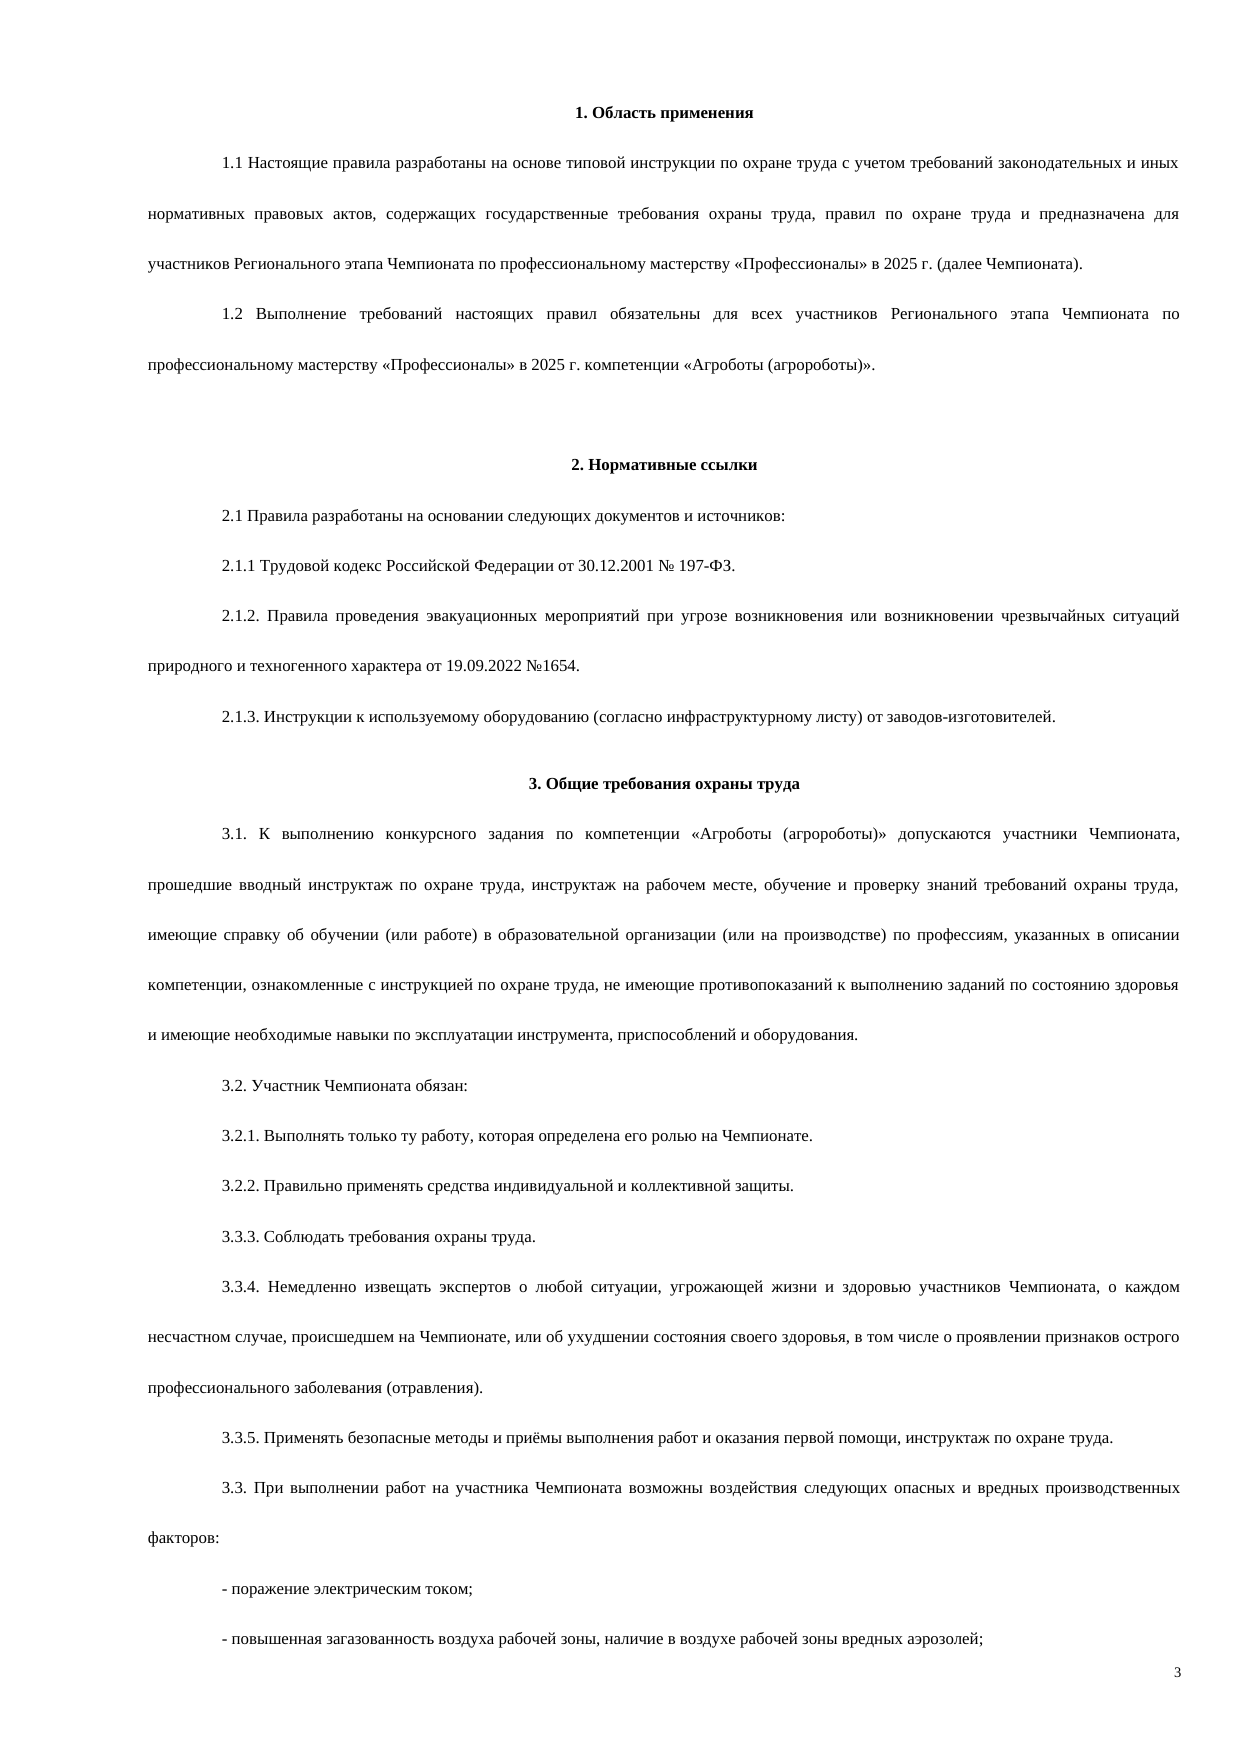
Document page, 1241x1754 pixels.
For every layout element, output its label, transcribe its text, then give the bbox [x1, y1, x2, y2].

text 3.3.4. Немедленно извещать экспертов о любой ситуации, угрожающей жизни и здоровью участников Чемпионата, о каждом несчастном случае, происшедшем на Чемпионате, или об ухудшении состояния своего здоровья, в том числе о проявлении признаков острого профессионального заболевания (отравления). [148, 1263, 1181, 1397]
text 3.2. Участник Чемпионата обязан: [148, 1061, 1181, 1095]
text 2.1 Правила разработаны на основании следующих документов и источников: [148, 491, 1181, 525]
text 2.1.3. Инструкции к используемому оборудованию (согласно инфраструктурному листу) от заводов-изготовителей. [148, 692, 1181, 726]
text 2.1.2. Правила проведения эвакуационных мероприятий при угрозе возникновения или возникновении чрезвычайных ситуаций природного и техногенного характера от 19.09.2022 №1654. [148, 592, 1181, 676]
text 1. Область применения [148, 89, 1181, 122]
text 3. Общие требования охраны труда [148, 759, 1181, 793]
text 3.2.1. Выполнять только ту работу, которая определена его ролью на Чемпионате. [148, 1112, 1181, 1145]
text 3.3.5. Применять безопасные методы и приёмы выполнения работ и оказания первой помощи, инструктаж по охране труда. [148, 1413, 1181, 1447]
text - поражение электрическим током; [148, 1564, 1181, 1598]
text 3.3. При выполнении работ на участника Чемпионата возможны воздействия следующих опасных и вредных производственных факторов: [148, 1464, 1181, 1548]
text 2.1.1 Трудовой кодекс Российской Федерации от 30.12.2001 № 197-ФЗ. [148, 541, 1181, 575]
text 1.1 Настоящие правила разработаны на основе типовой инструкции по охране труда с учетом требований законодательных и иных нормативных правовых актов, содержащих государственные требования охраны труда, правил по охране труда и предназначена для участников Регионального этапа Чемпионата по профессиональному мастерству «Профессионалы» в 2025 г. (далее Чемпионата). [148, 139, 1181, 273]
text 3.1. К выполнению конкурсного задания по компетенции «Агроботы (агророботы)» допускаются участники Чемпионата, прошедшие вводный инструктаж по охране труда, инструктаж на рабочем месте, обучение и проверку знаний требований охраны труда, имеющие справку об обучении (или работе) в образовательной организации (или на производстве) по профессиям, указанных в описании компетенции, ознакомленные с инструкцией по охране труда, не имеющие противопоказаний к выполнению заданий по состоянию здоровья и имеющие необходимые навыки по эксплуатации инструмента, приспособлений и оборудования. [148, 810, 1181, 1044]
text 3.3.3. Соблюдать требования охраны труда. [148, 1212, 1181, 1246]
text 2. Нормативные ссылки [148, 441, 1181, 474]
text - повышенная загазованность воздуха рабочей зоны, наличие в воздухе рабочей зоны вредных аэрозолей; [148, 1615, 1181, 1648]
text 1.2 Выполнение требований настоящих правил обязательны для всех участников Регионального этапа Чемпионата по профессиональному мастерству «Профессионалы» в 2025 г. компетенции «Агроботы (агророботы)». [148, 290, 1181, 374]
text 3.2.2. Правильно применять средства индивидуальной и коллективной защиты. [148, 1162, 1181, 1196]
